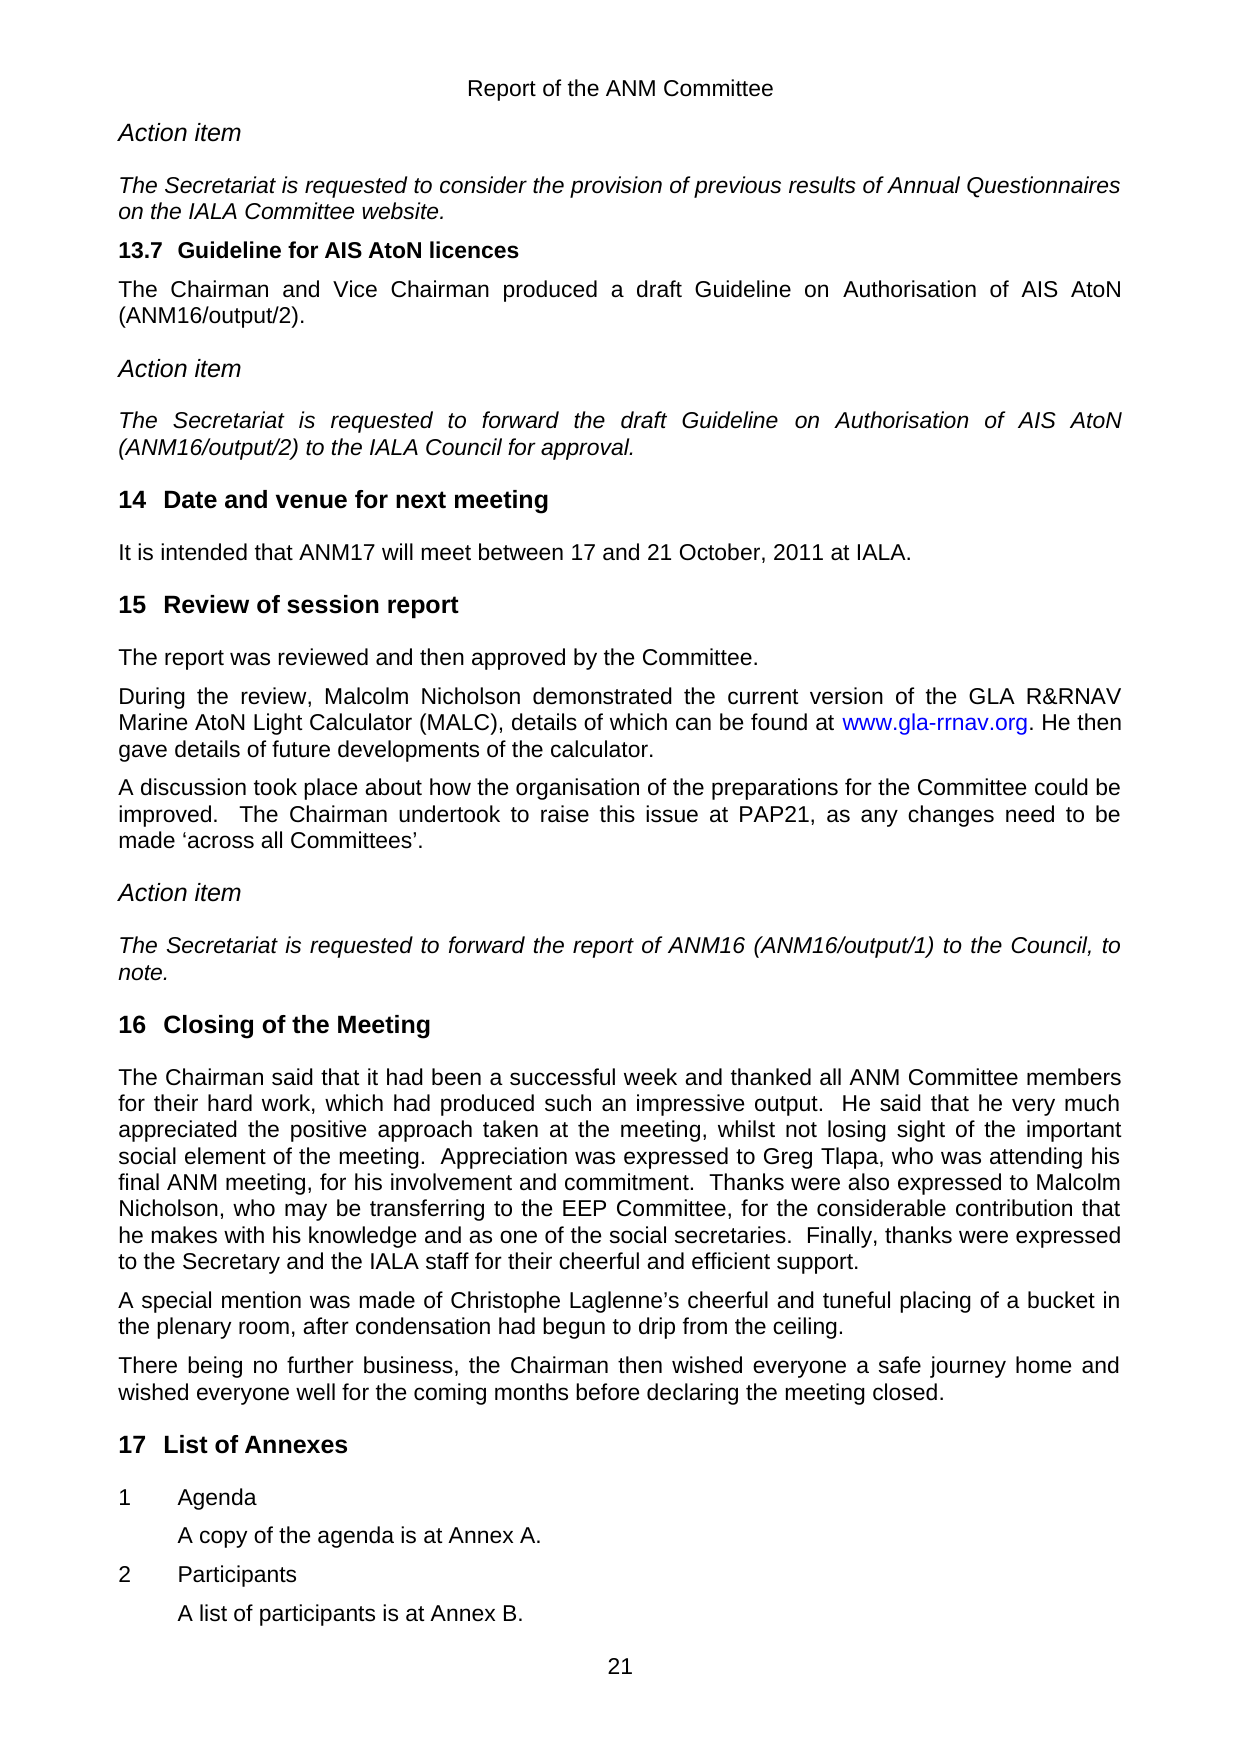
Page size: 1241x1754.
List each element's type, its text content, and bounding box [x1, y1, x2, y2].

text Action item [118, 878, 1122, 907]
text During the review, Malcolm Nicholson demonstrated the current version of the GLA R&RNAV Marine AtoN Light Calculator (MALC), details of which can be found at www.gla-rrnav.org. He then gave details of future developments of the calculator. [118, 683, 1122, 762]
text The Chairman and Vice Chairman produced a draft Guideline on Authorisation of AIS AtoN (ANM16/output/2). [118, 276, 1122, 329]
subtitle Guideline for AIS AtoN licences [118, 237, 1122, 263]
text The report was reviewed and then approved by the Committee. [118, 644, 1122, 670]
text A discussion took place about how the organisation of the preparations for the Committee could be improved. The Chairman undertook to raise this issue at PAP21, as any changes need to be made ‘across all Committees’. [118, 774, 1122, 853]
text Action item [118, 354, 1122, 382]
list Agenda [118, 1484, 1122, 1510]
list A copy of the agenda is at Annex A. [177, 1522, 1122, 1549]
subtitle Review of session report [118, 590, 1122, 619]
text A special mention was made of Christophe Laglenne’s cheerful and tuneful placing of a bucket in the plenary room, after condensation had begun to drip from the ceiling. [118, 1287, 1122, 1340]
text The Secretariat is requested to forward the report of ANM16 (ANM16/output/1) to the Council, to note. [118, 932, 1122, 985]
text There being no further business, the Chairman then wished everyone a safe journey home and wished everyone well for the coming months before declaring the meeting closed. [118, 1352, 1122, 1405]
subtitle Date and venue for next meeting [118, 485, 1122, 514]
subtitle Closing of the Meeting [118, 1010, 1122, 1039]
text The Chairman said that it had been a successful week and thanked all ANM Committee members for their hard work, which had produced such an impressive output. He said that he very much appreciated the positive approach taken at the meeting, whilst not losing sight of the important social element of the meeting. Appreciation was expressed to Greg Tlapa, who was attending his final ANM meeting, for his involvement and commitment. Thanks were also expressed to Malcolm Nicholson, who may be transferring to the EEP Committee, for the considerable contribution that he makes with his knowledge and as one of the social secretaries. Finally, thanks were expressed to the Secretary and the IALA staff for their cheerful and efficient support. [118, 1064, 1122, 1274]
subtitle List of Annexes [118, 1430, 1122, 1459]
list Participants [118, 1561, 1122, 1588]
text It is intended that ANM17 will meet between 17 and 21 October, 2011 at IALA. [118, 539, 1122, 565]
text The Secretariat is requested to consider the provision of previous results of Annual Questionnaires on the IALA Committee website. [118, 172, 1122, 224]
text Action item [118, 118, 1122, 147]
list A list of participants is at Annex B. [177, 1600, 1122, 1627]
text The Secretariat is requested to forward the draft Guideline on Authorisation of AIS AtoN (ANM16/output/2) to the IALA Council for approval. [118, 407, 1122, 460]
